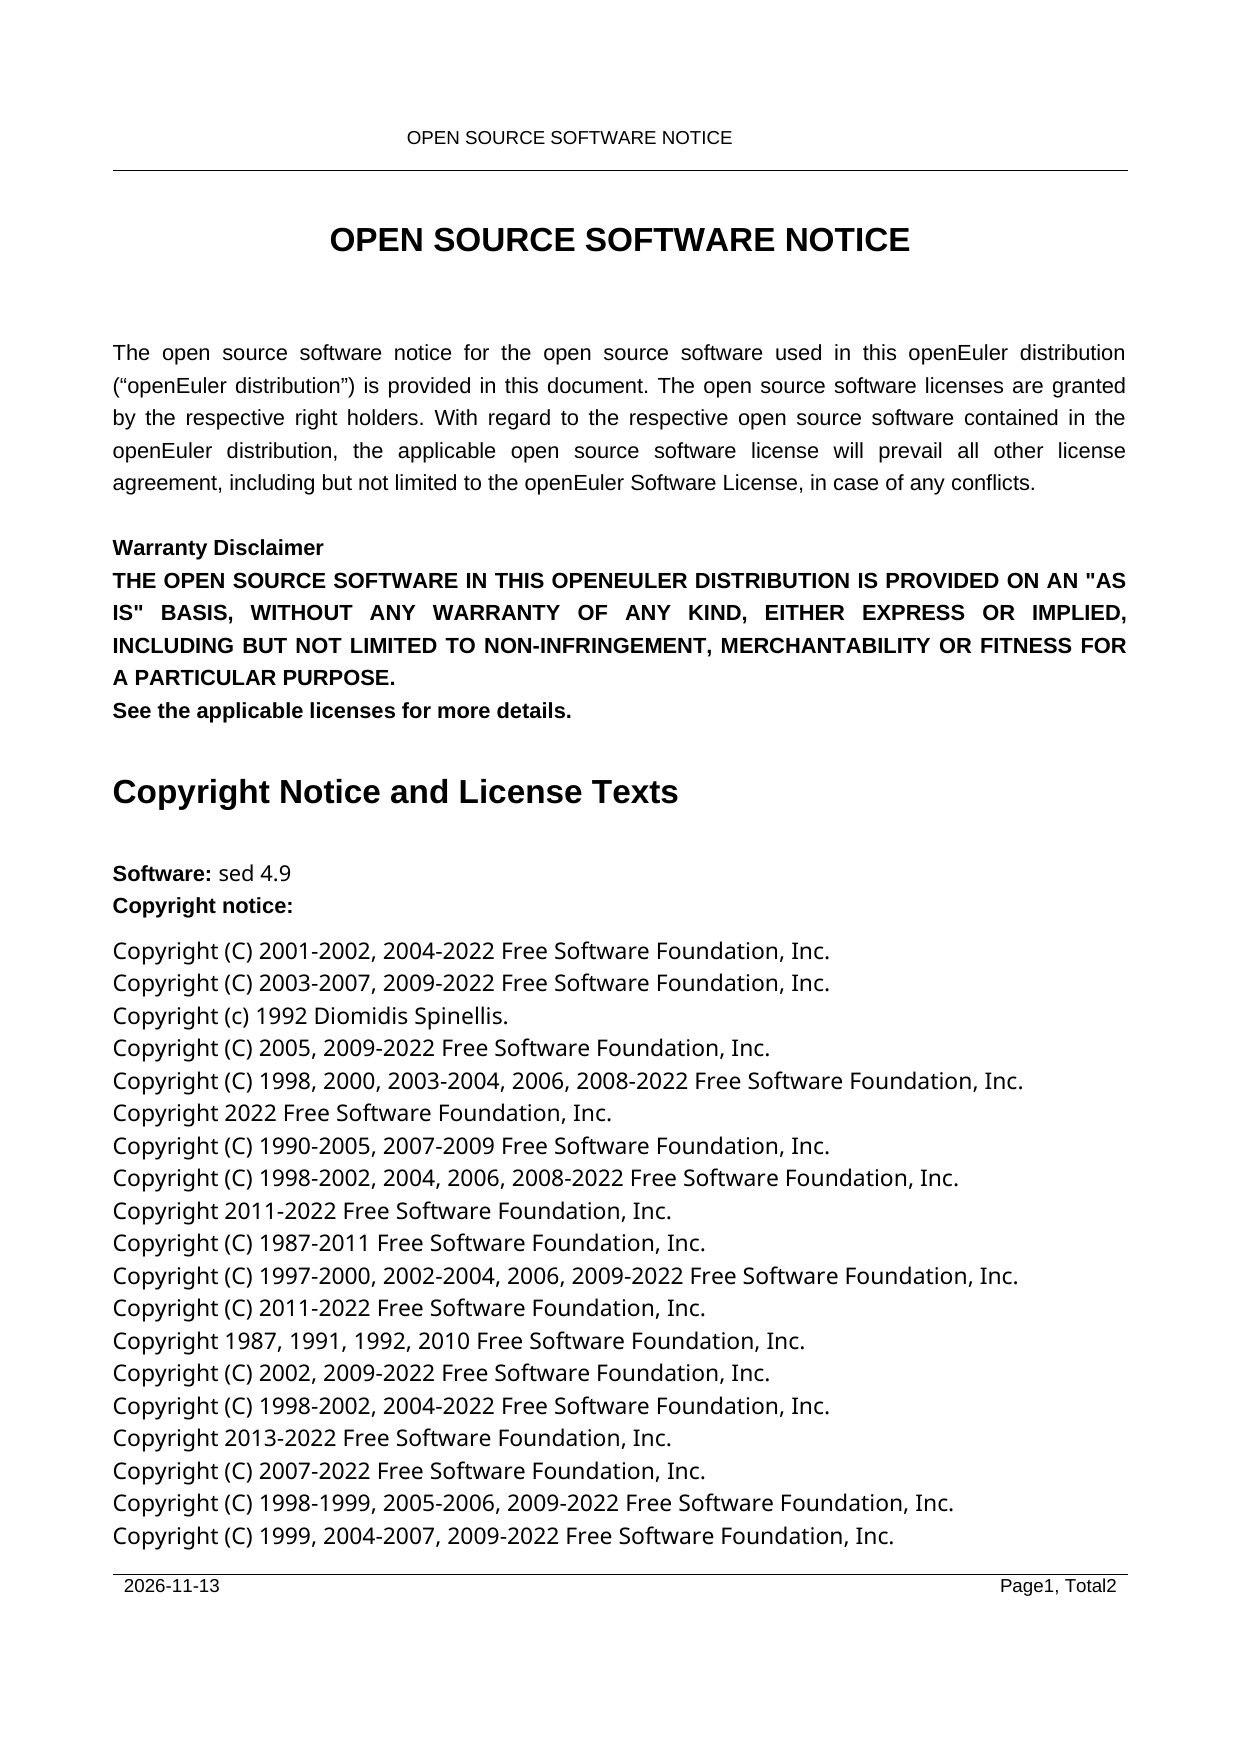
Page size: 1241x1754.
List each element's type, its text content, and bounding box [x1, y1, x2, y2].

title Software: sed 4.9 [112, 856, 1128, 889]
text THE OPEN SOURCE SOFTWARE IN THIS OPENEULER DISTRIBUTION IS PROVIDED ON AN "AS IS" BASIS, WITHOUT ANY WARRANTY OF ANY KIND, EITHER EXPRESS OR IMPLIED, INCLUDING BUT NOT LIMITED TO NON-INFRINGEMENT, MERCHANTABILITY OR FITNESS FOR A PARTICULAR PURPOSE. See the applicable licenses for more details. [112, 564, 1128, 726]
text Copyright notice: [112, 889, 1128, 921]
text The open source software notice for the open source software used in this openEuler distribution (“openEuler distribution”) is provided in this document. The open source software licenses are granted by the respective right holders. With regard to the respective open source software contained in the openEuler distribution, the applicable open source software license will prevail all other license agreement, including but not limited to the openEuler Software License, in case of any conflicts. [112, 336, 1128, 499]
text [112, 934, 1128, 1551]
text Copyright Notice and License Texts [112, 759, 1128, 824]
text Warranty Disclaimer [112, 531, 1128, 564]
text OPEN SOURCE SOFTWARE NOTICE [112, 206, 1128, 271]
